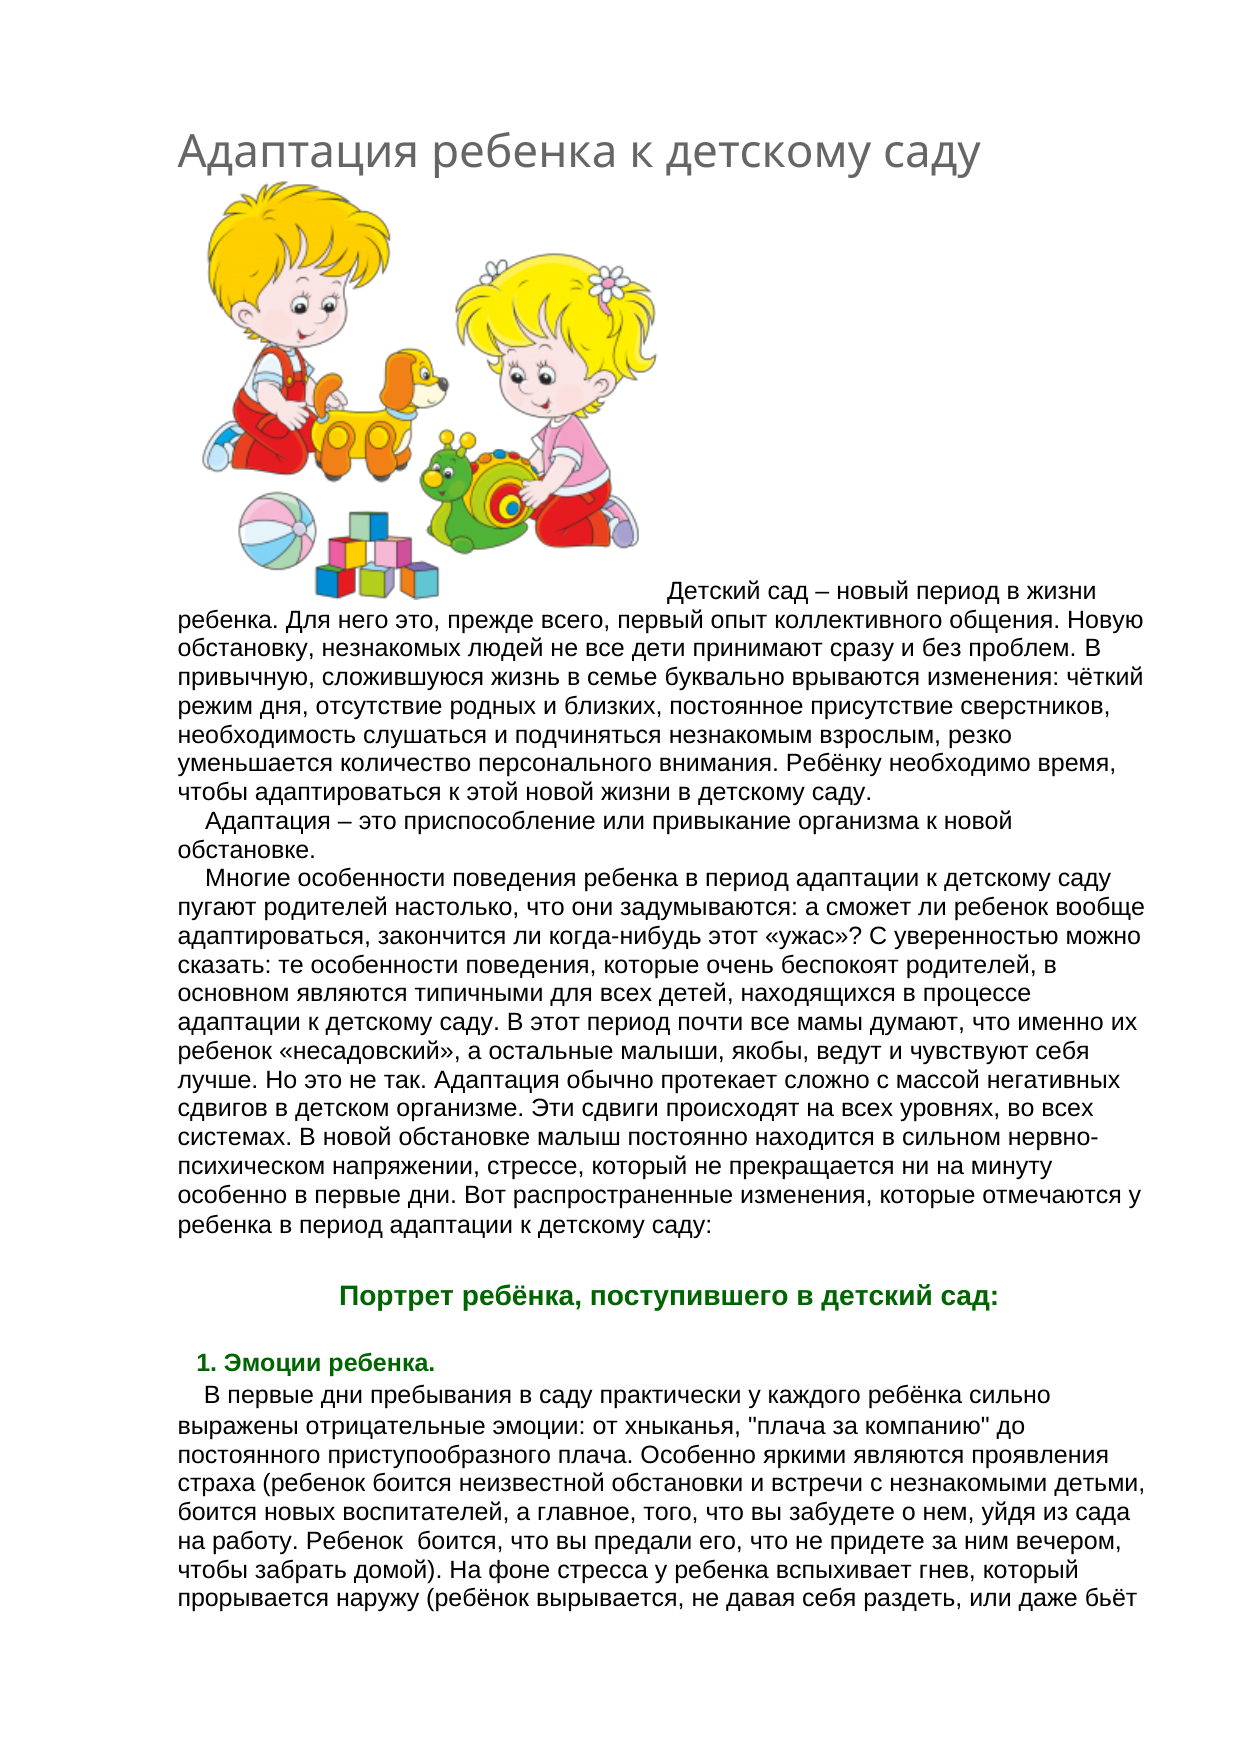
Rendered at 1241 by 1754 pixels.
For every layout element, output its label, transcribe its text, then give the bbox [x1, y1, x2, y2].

text Адаптация ребенка к детскому саду [177, 118, 1152, 181]
text Портрет ребёнка, поступившего в детский сад: [177, 1273, 1152, 1313]
text Многие особенности поведения ребенка в период адаптации к детскому саду пугают родителей настолько, что они задумываются: а сможет ли ребенок вообще адаптироваться, закончится ли когда-нибудь этот «ужас»? С уверенностью можно сказать: те особенности поведения, которые очень беспокоят родителей, в основном являются типичными для всех детей, находящихся в процессе адаптации к детскому саду. В этот период почти все мамы думают, что именно их ребенок «несадовский», а остальные малыши, якобы, ведут и чувствуют себя лучше. Но это не так. Адаптация обычно протекает сложно с массой негативных сдвигов в детском организме. Эти сдвиги происходят на всех уровнях, во всех системах. В новой обстановке малыш постоянно находится в сильном нервно-психическом напряжении, стрессе, который не прекращается ни на минуту особенно в первые дни. Вот распространенные изменения, которые отмечаются у ребенка в период адаптации к детскому саду: [177, 863, 1152, 1241]
picture [198, 180, 667, 600]
text 1. Эмоции ребенка. [177, 1346, 1152, 1378]
text Адаптация – это приспособление или привыкание организма к новой обстановке. [177, 806, 1152, 863]
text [177, 1378, 1152, 1612]
